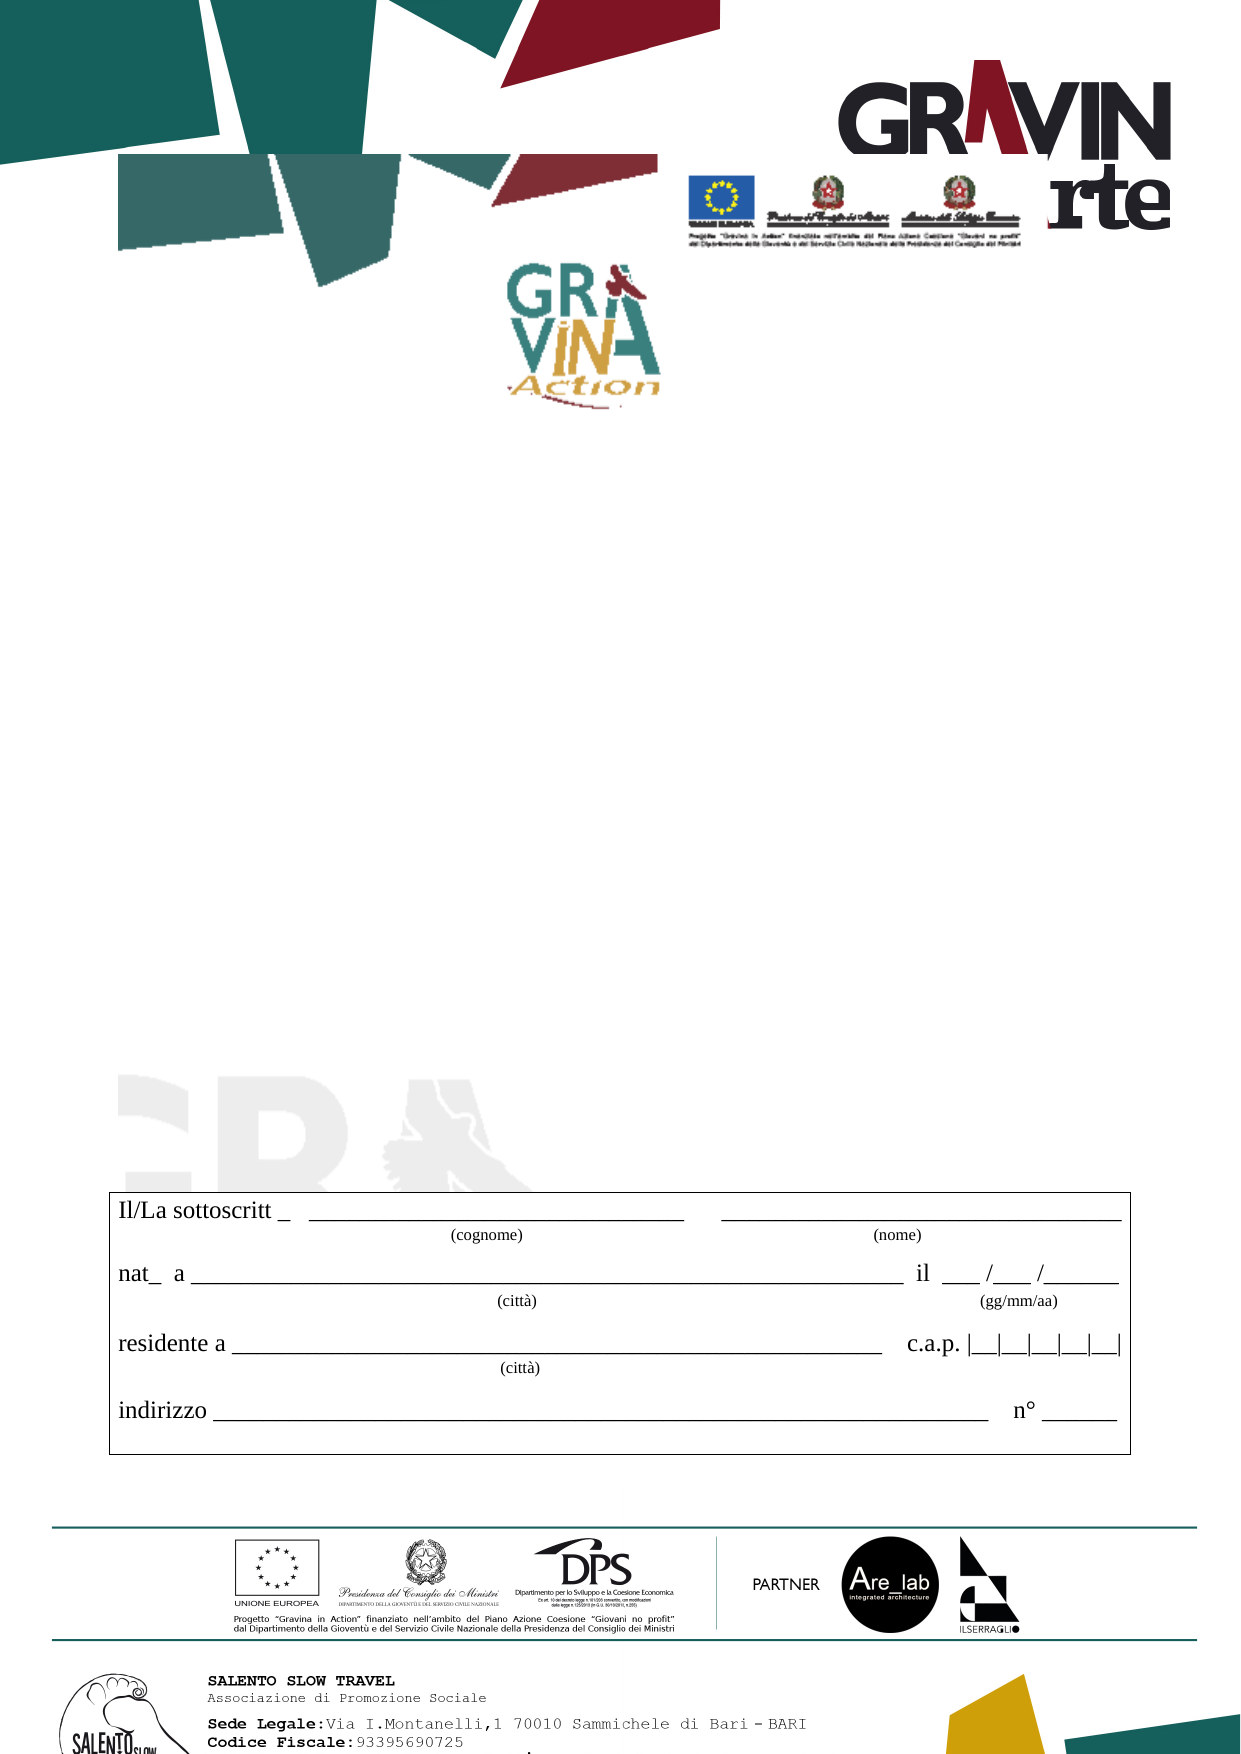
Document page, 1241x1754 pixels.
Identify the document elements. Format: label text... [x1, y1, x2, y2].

text Il/La sottoscritt _ ______________________________ ________________________________ [110, 1193, 1130, 1224]
text (città) (gg/mm/aa) [110, 1288, 1130, 1310]
text nat_ a _________________________________________________________ il ___ /___ /______ [110, 1255, 1130, 1287]
text indirizzo ______________________________________________________________ n° ______ [110, 1388, 1130, 1454]
picture [4, 1484, 1241, 1754]
text (città) [118, 1358, 1122, 1377]
text residente a ____________________________________________________ c.a.p. |__|__|__|__|__| [110, 1321, 1130, 1358]
text (cognome) (nome) [118, 1224, 1122, 1244]
picture [0, 0, 1241, 296]
